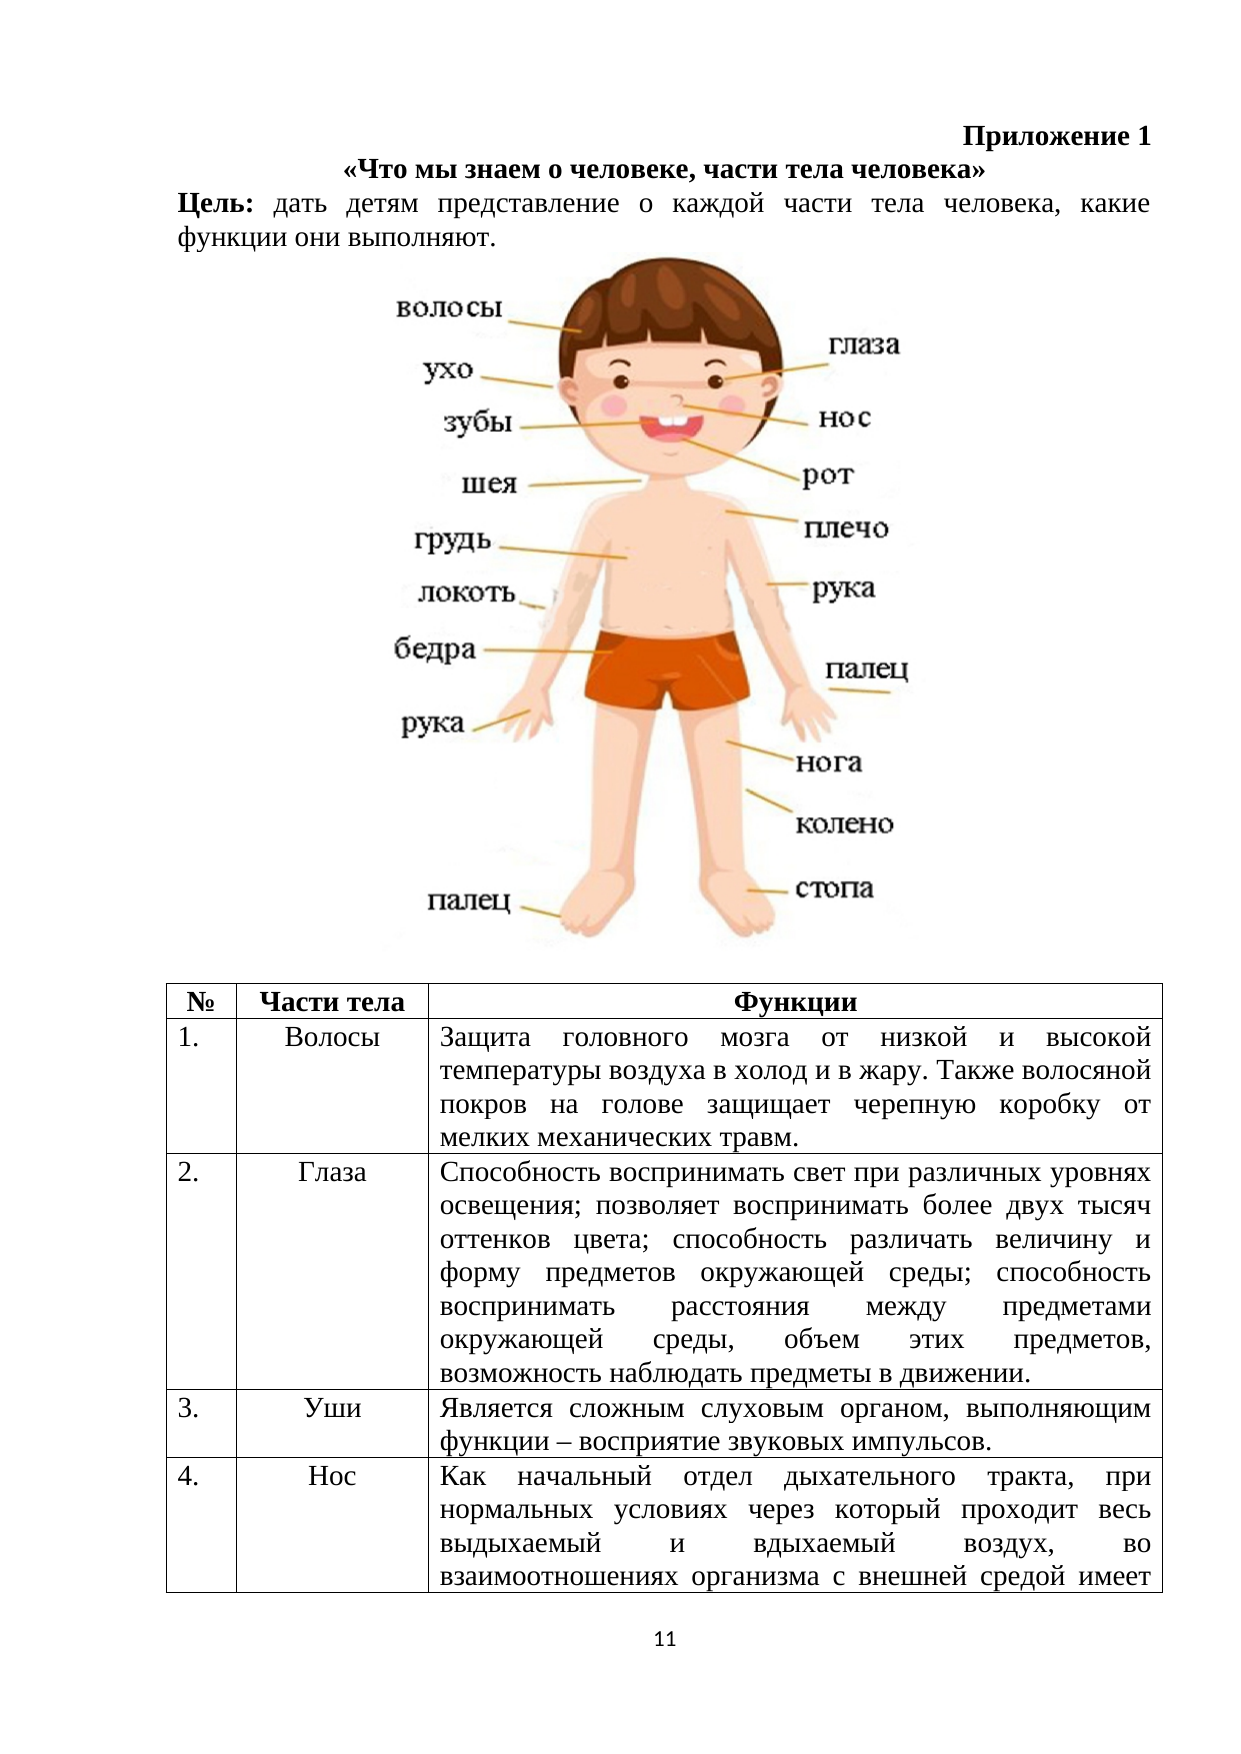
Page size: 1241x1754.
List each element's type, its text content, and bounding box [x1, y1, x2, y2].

text Приложение 1 [177, 118, 1152, 152]
table_header Части тела [237, 984, 428, 1018]
table_cell 3. [167, 1390, 236, 1457]
table_cell Волосы [237, 1019, 428, 1153]
table_cell Является сложным слуховым органом, выполняющим функции – восприятие звуковых импульсов. [992, 1390, 1162, 1457]
table_cell Глаза [237, 1154, 428, 1389]
text «Что мы знаем о человеке, части тела человека» [177, 152, 1152, 185]
picture [177, 252, 1152, 983]
table_cell Уши [237, 1390, 428, 1457]
table_cell Способность воспринимать свет при различных уровнях освещения; позволяет воспринимать более двух тысяч оттенков цвета; способность различать величину и форму предметов окружающей среды; способность воспринимать расстояния между предметами окружающей среды, объем этих предметов, возможность наблюдать предметы в движении. [429, 1154, 1162, 1389]
table_cell Нос [237, 1458, 428, 1592]
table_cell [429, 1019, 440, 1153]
table_cell Защита головного мозга от низкой и высокой температуры воздуха в холод и в жару. Также волосяной покров на голове защищает черепную коробку от мелких механических травм. [799, 1019, 1162, 1153]
table_header № [167, 984, 236, 1018]
table_cell 1. [167, 1019, 236, 1153]
table_cell 4. [167, 1458, 236, 1592]
table_cell 2. [167, 1154, 236, 1389]
table_header Функции [429, 984, 1162, 1018]
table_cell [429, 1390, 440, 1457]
text Цель: дать детям представление о каждой части тела человека, какие функции они выполняют. [177, 185, 1152, 252]
